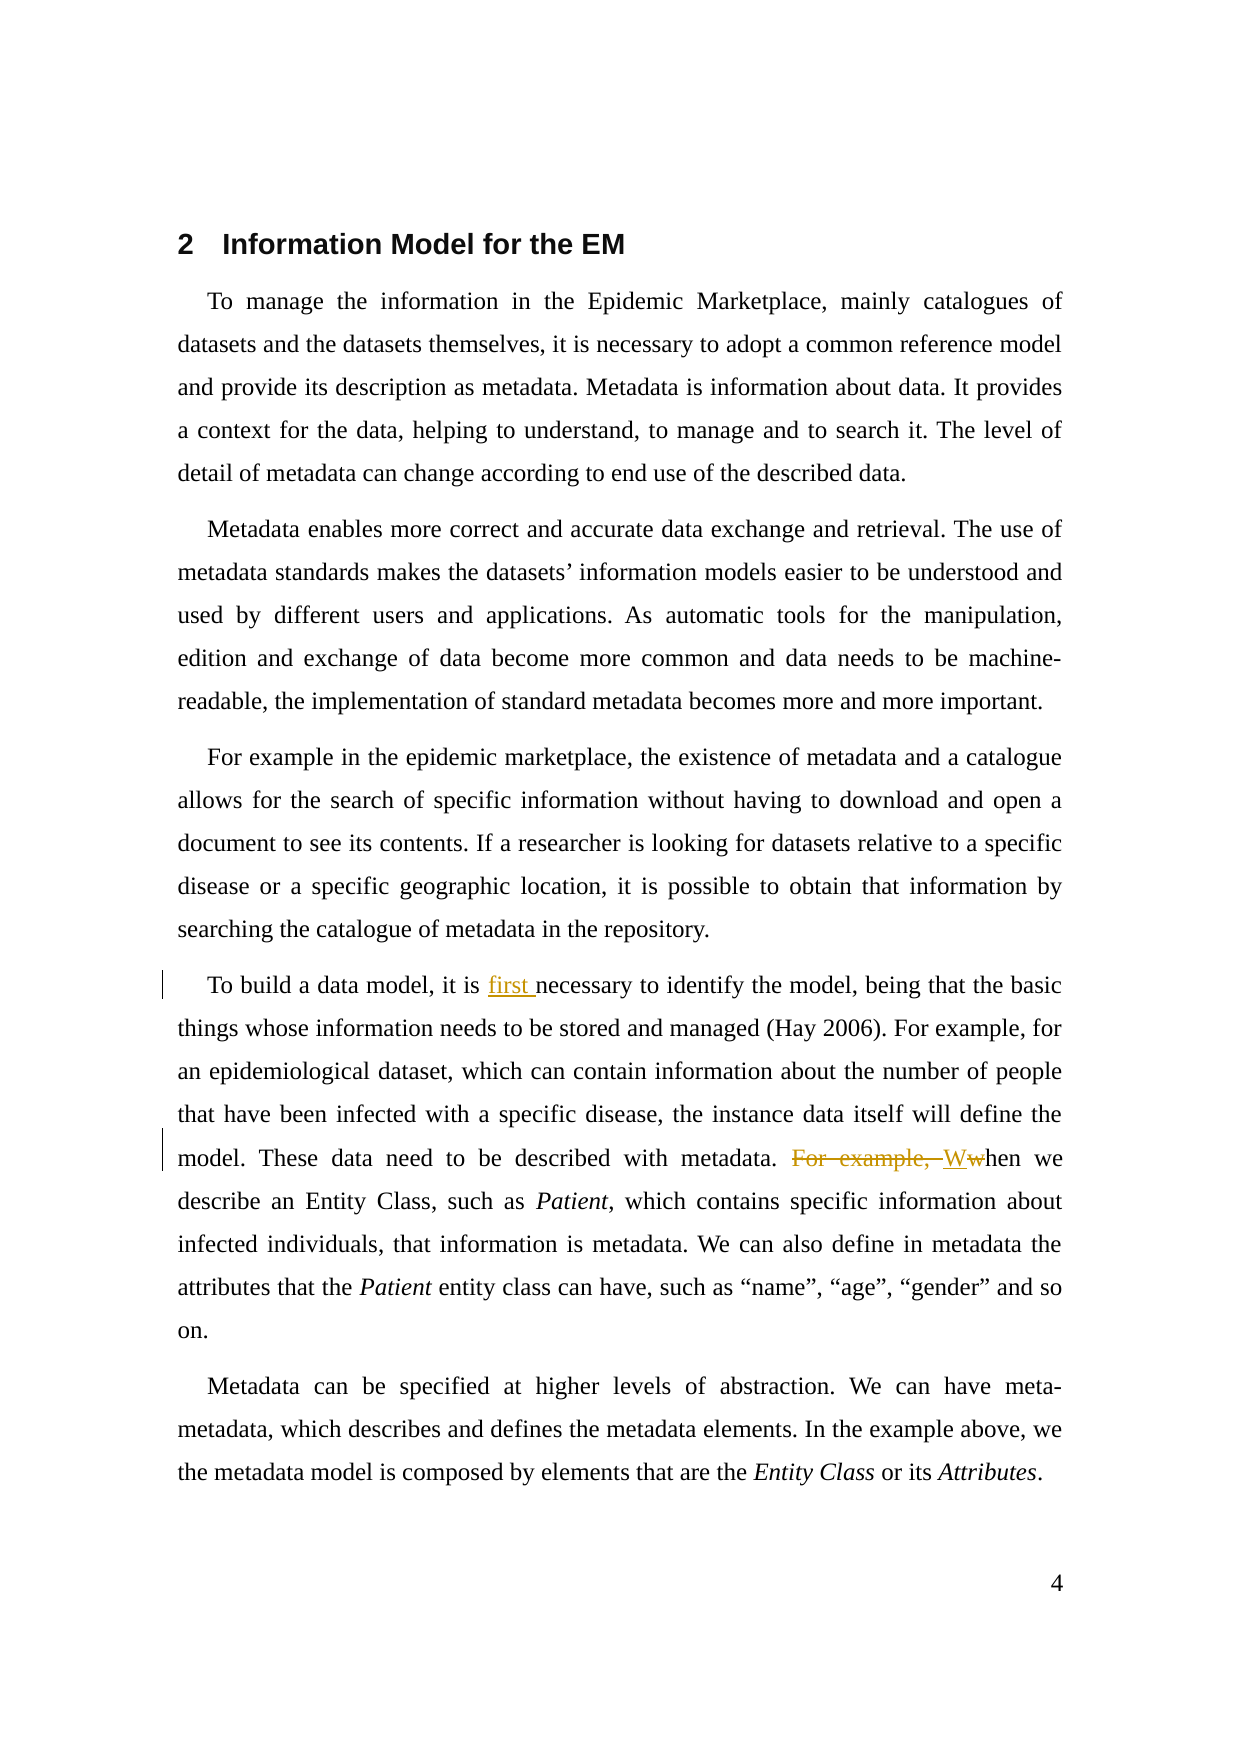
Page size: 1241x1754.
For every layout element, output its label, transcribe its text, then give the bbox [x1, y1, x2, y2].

text To manage the information in the Epidemic Marketplace, mainly catalogues of datasets and the datasets themselves, it is necessary to adopt a common reference model and provide its description as metadata. Metadata is information about data. It provides a context for the data, helping to understand, to manage and to search it. The level of detail of metadata can change according to end use of the described data. [177, 286, 1063, 487]
text For example in the epidemic marketplace, the existence of metadata and a catalogue allows for the search of specific information without having to download and open a document to see its contents. If a researcher is looking for datasets relative to a specific disease or a specific geographic location, it is possible to obtain that information by searching the catalogue of metadata in the repository. [177, 742, 1063, 943]
subtitle Information Model for the EM [177, 227, 1063, 261]
text To build a data model, it is necessary to identify the model, being that the basic things whose information needs to be stored and managed (Hay 2006). For example, for an epidemiological dataset, which can contain information about the number of people that have been infected with a specific disease, the instance data itself will define the model. These data need to be described with metadata. hen we describe an Entity Class, such as Patient, which contains specific information about infected individuals, that information is metadata. We can also define in metadata the attributes that the Patient entity class can have, such as “name”, “age”, “gender” and so on. [177, 970, 1063, 1344]
text Metadata can be specified at higher levels of abstraction. We can have meta-metadata, which describes and defines the metadata elements. In the example above, we the metadata model is composed by elements that are the Entity Class or its Attributes. [177, 1371, 1063, 1486]
text Metadata enables more correct and accurate data exchange and retrieval. The use of metadata standards makes the datasets’ information models easier to be understood and used by different users and applications. As automatic tools for the manipulation, edition and exchange of data become more common and data needs to be machine-readable, the implementation of standard metadata becomes more and more important. [177, 514, 1063, 715]
